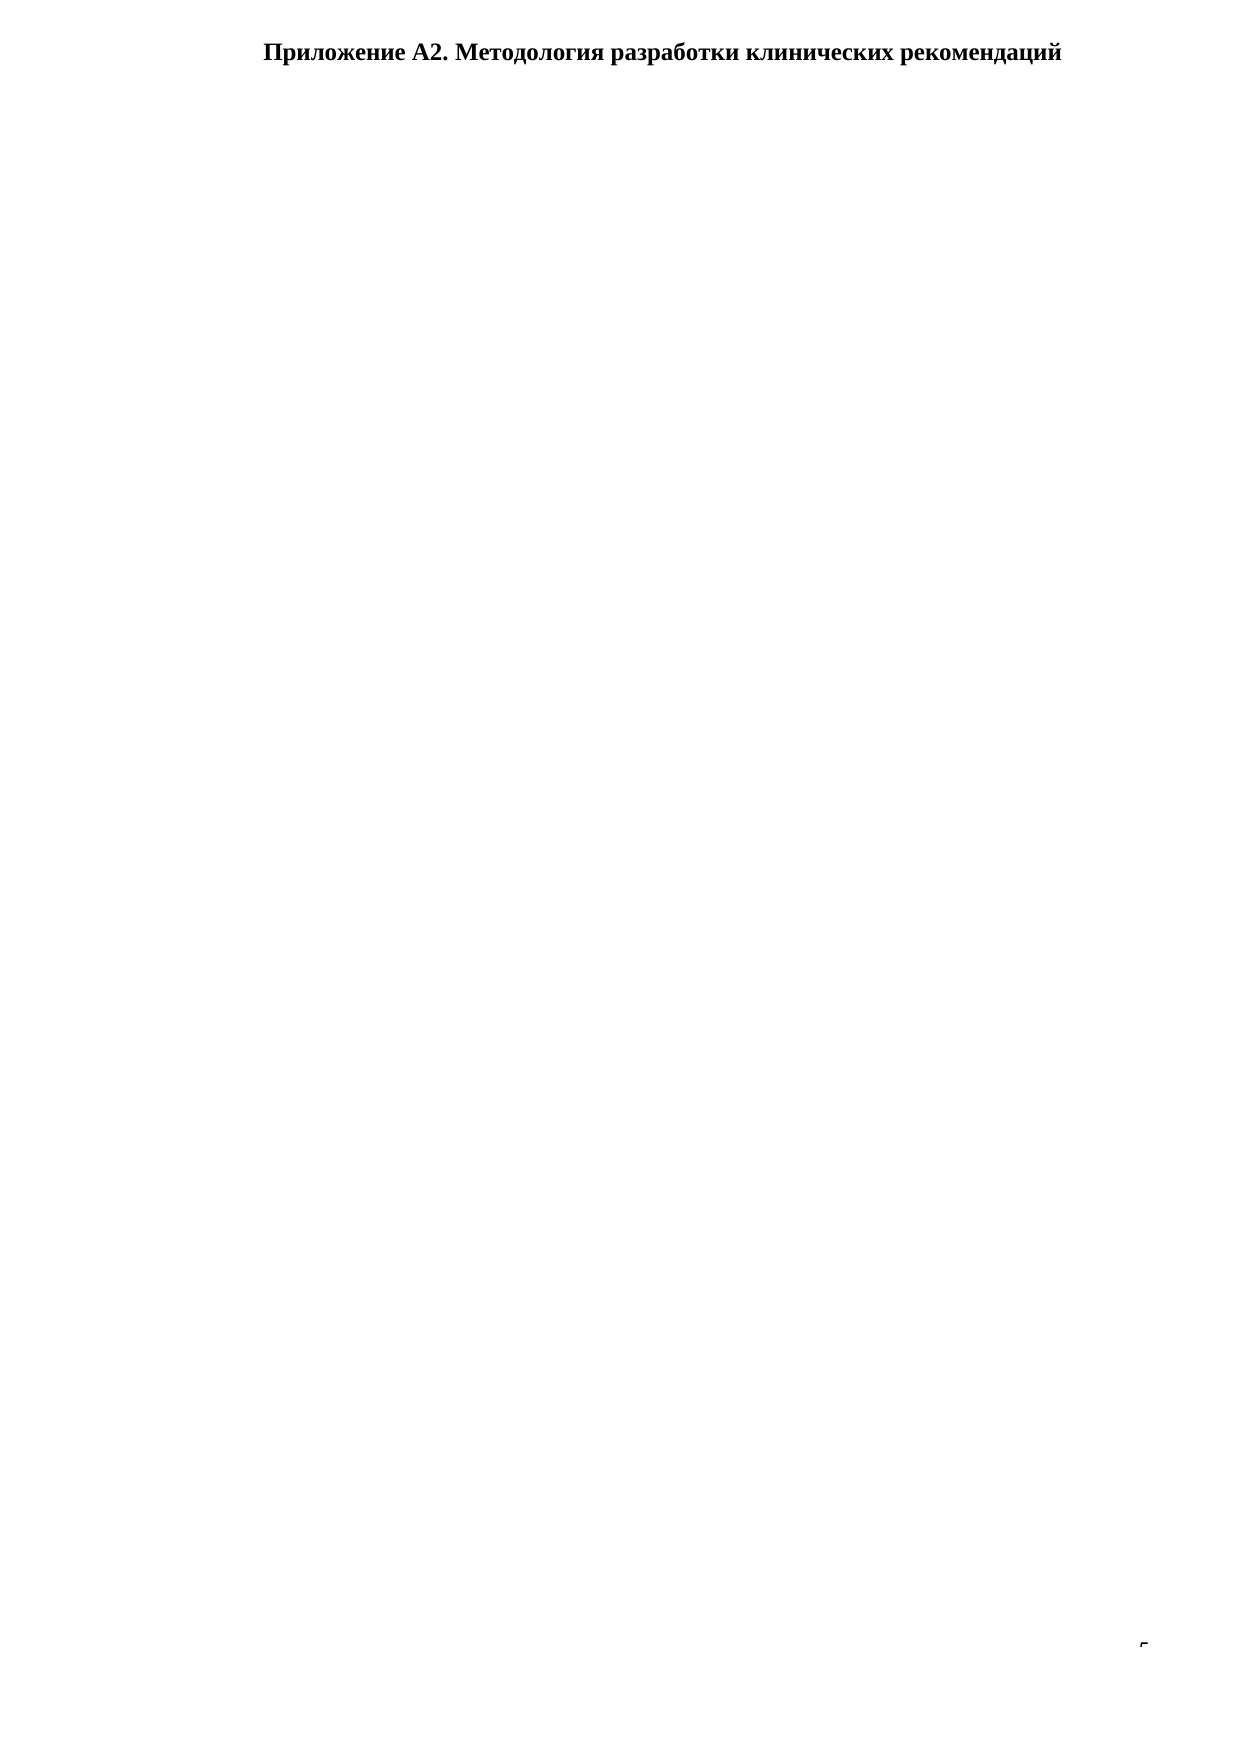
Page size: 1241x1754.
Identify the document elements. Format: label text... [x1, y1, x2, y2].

subtitle Приложение А2. Методология разработки клинических рекомендаций [263, 37, 1163, 66]
